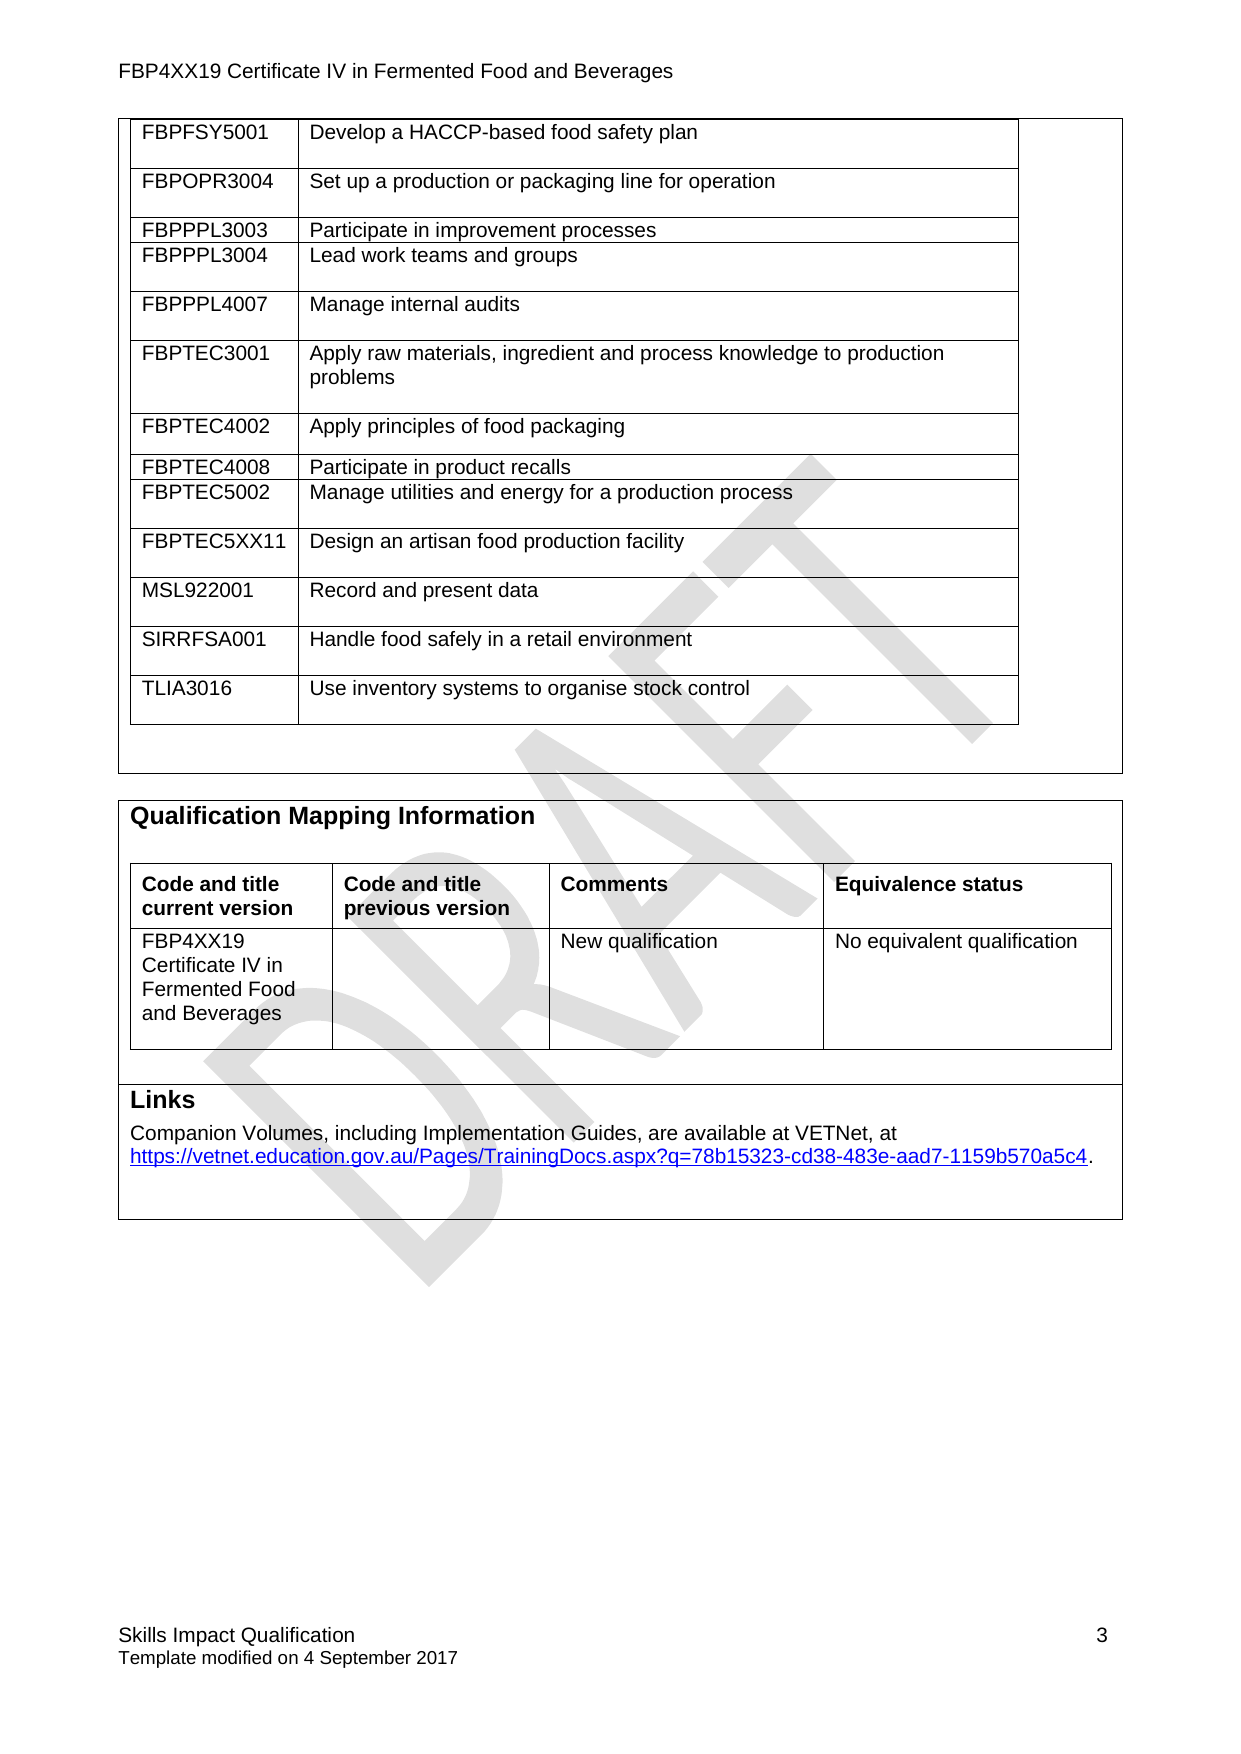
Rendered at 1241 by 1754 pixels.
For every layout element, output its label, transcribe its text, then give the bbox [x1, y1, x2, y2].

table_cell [119, 119, 1122, 773]
table_cell Links Companion Volumes, including Implementation Guides, are available at VETNet, at https://vetnet.education.gov.au/Pages/TrainingDocs.aspx?q=78b15323-cd38-483e-aad7-1159b570a5c4. [119, 1085, 1122, 1219]
table_header Qualification Mapping Information [119, 801, 1122, 1084]
